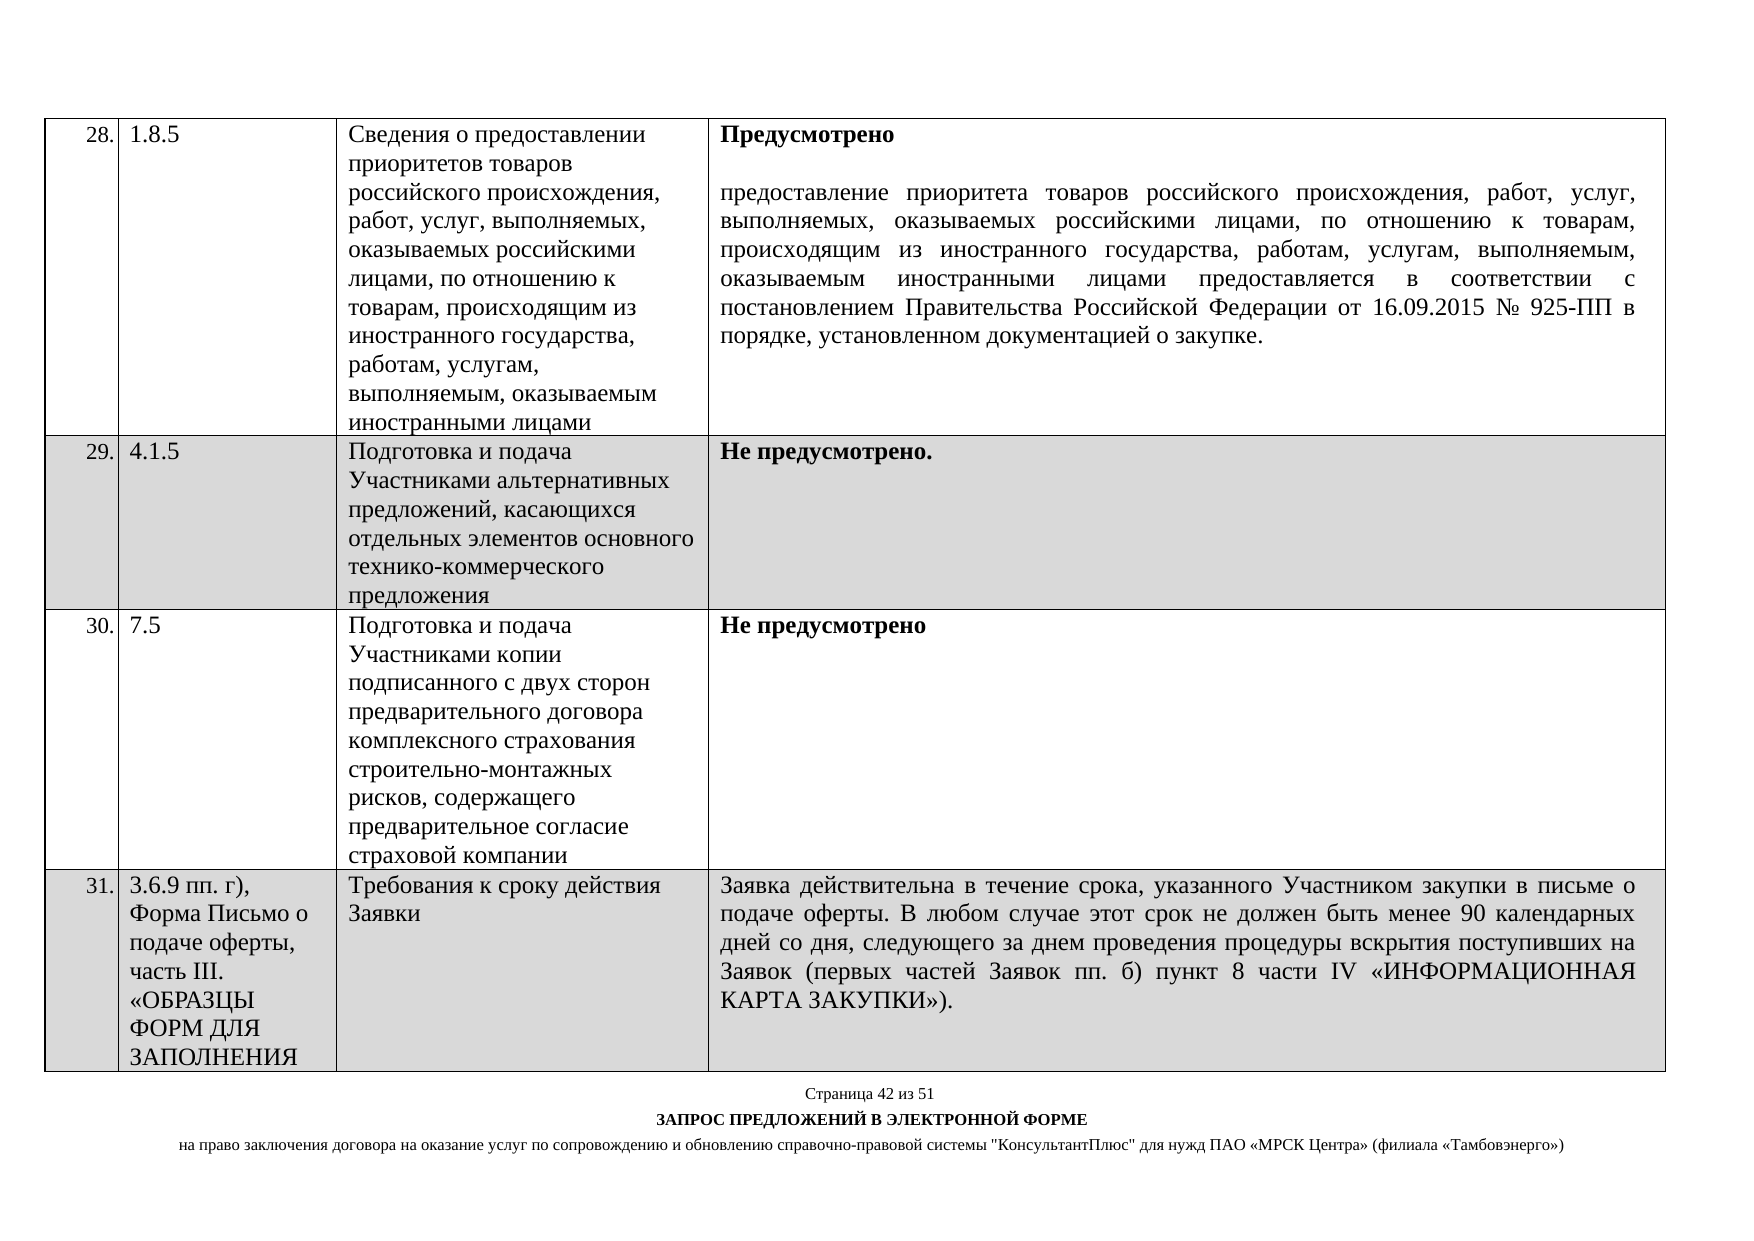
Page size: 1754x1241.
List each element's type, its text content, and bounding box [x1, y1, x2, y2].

table_cell 4.1.5 [119, 436, 336, 609]
table_cell Не предусмотрено [709, 610, 1665, 869]
table_cell [46, 119, 118, 435]
table_cell [46, 436, 118, 609]
table_cell Сведения о предоставлении приоритетов товаров российского происхождения, работ, услуг, выполняемых, оказываемых российскими лицами, по отношению к товарам, происходящим из иностранного государства, работам, услугам, выполняемым, оказываемым иностранными лицами [337, 119, 708, 435]
table_cell Подготовка и подача Участниками альтернативных предложений, касающихся отдельных элементов основного технико-коммерческого предложения [337, 436, 708, 609]
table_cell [119, 870, 336, 1071]
table_cell [46, 610, 118, 869]
table_cell Подготовка и подача Участниками копии подписанного с двух сторон предварительного договора комплексного страхования строительно-монтажных рисков, содержащего предварительное согласие страховой компании [337, 610, 708, 869]
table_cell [337, 870, 708, 1071]
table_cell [709, 870, 1665, 1071]
table_cell 1.8.5 [119, 119, 336, 435]
table_cell Не предусмотрено. [709, 436, 1665, 609]
table_cell [46, 870, 118, 1071]
table_cell Предусмотрено предоставление приоритета товаров российского происхождения, работ, услуг, выполняемых, оказываемых российскими лицами, по отношению к товарам, происходящим из иностранного государства, работам, услугам, выполняемым, оказываемым иностранными лицами предоставляется в соответствии с постановлением Правительства Российской Федерации от 16.09.2015 № 925-ПП в порядке, установленном документацией о закупке. [709, 119, 1665, 435]
table_cell 7.5 [119, 610, 336, 869]
